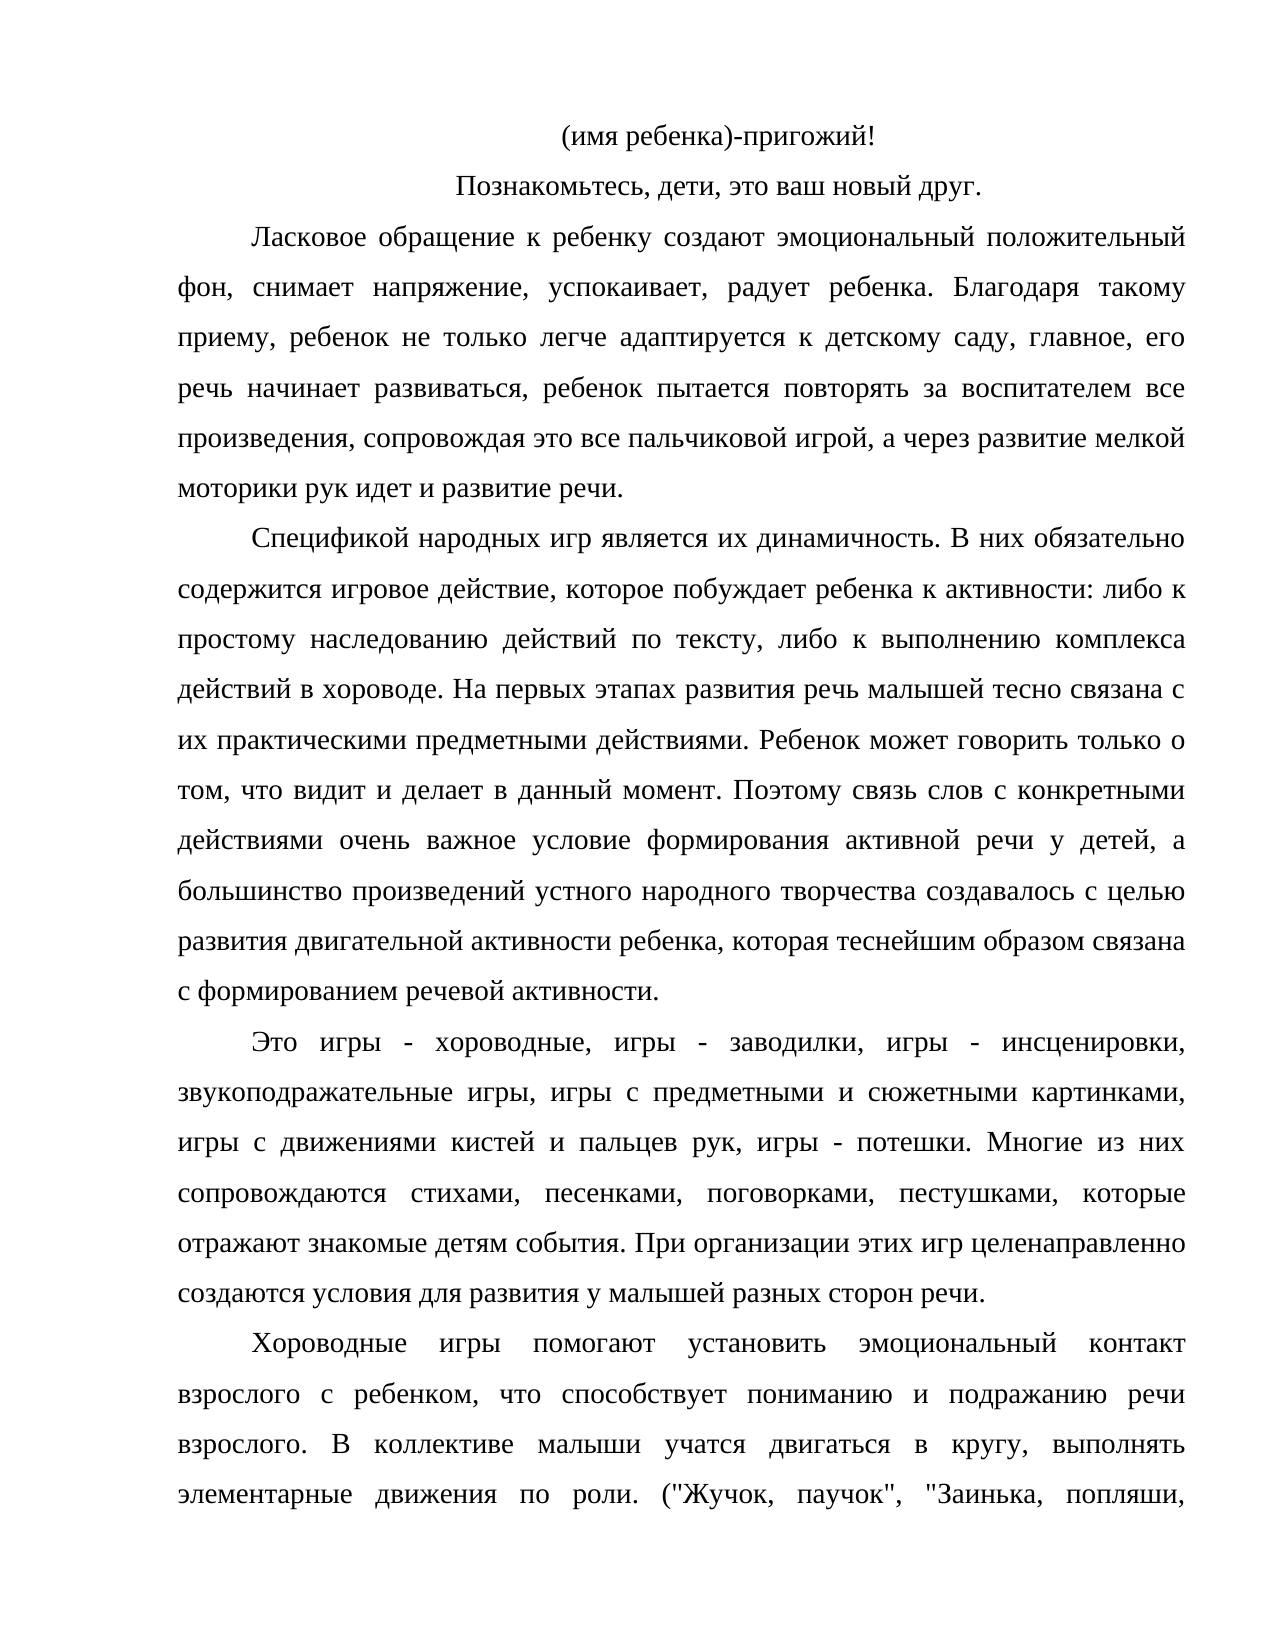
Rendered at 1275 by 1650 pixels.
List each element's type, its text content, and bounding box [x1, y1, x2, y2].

text Это игры - хороводные, игры - заводилки, игры - инсценировки, звукоподражательные игры, игры с предметными и сюжетными картинками, игры с движениями кистей и пальцев рук, игры - потешки. Многие из них сопровождаются стихами, песенками, поговорками, пестушками, которые отражают знакомые детям события. При организации этих игр целенаправленно создаются условия для развития у малышей разных сторон речи. [177, 1024, 1186, 1309]
text Познакомьтесь, дети, это ваш новый друг. [177, 168, 1186, 202]
text (имя ребенка)-пригожий! [177, 118, 1186, 152]
text Ласковое обращение к ребенку создают эмоциональный положительный фон, снимает напряжение, успокаивает, радует ребенка. Благодаря такому приему, ребенок не только легче адаптируется к детскому саду, главное, его речь начинает развиваться, ребенок пытается повторять за воспитателем все произведения, сопровождая это все пальчиковой игрой, а через развитие мелкой моторики рук идет и развитие речи. [177, 219, 1186, 504]
text Спецификой народных игр является их динамичность. В них обязательно содержится игровое действие, которое побуждает ребенка к активности: либо к простому наследованию действий по тексту, либо к выполнению комплекса действий в хороводе. На первых этапах развития речь малышей тесно связана с их практическими предметными действиями. Ребенок может говорить только о том, что видит и делает в данный момент. Поэтому связь слов с конкретными действиями очень важное условие формирования активной речи у детей, а большинство произведений устного народного творчества создавалось с целью развития двигательной активности ребенка, которая теснейшим образом связана с формированием речевой активности. [177, 521, 1186, 1007]
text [177, 1326, 1186, 1510]
